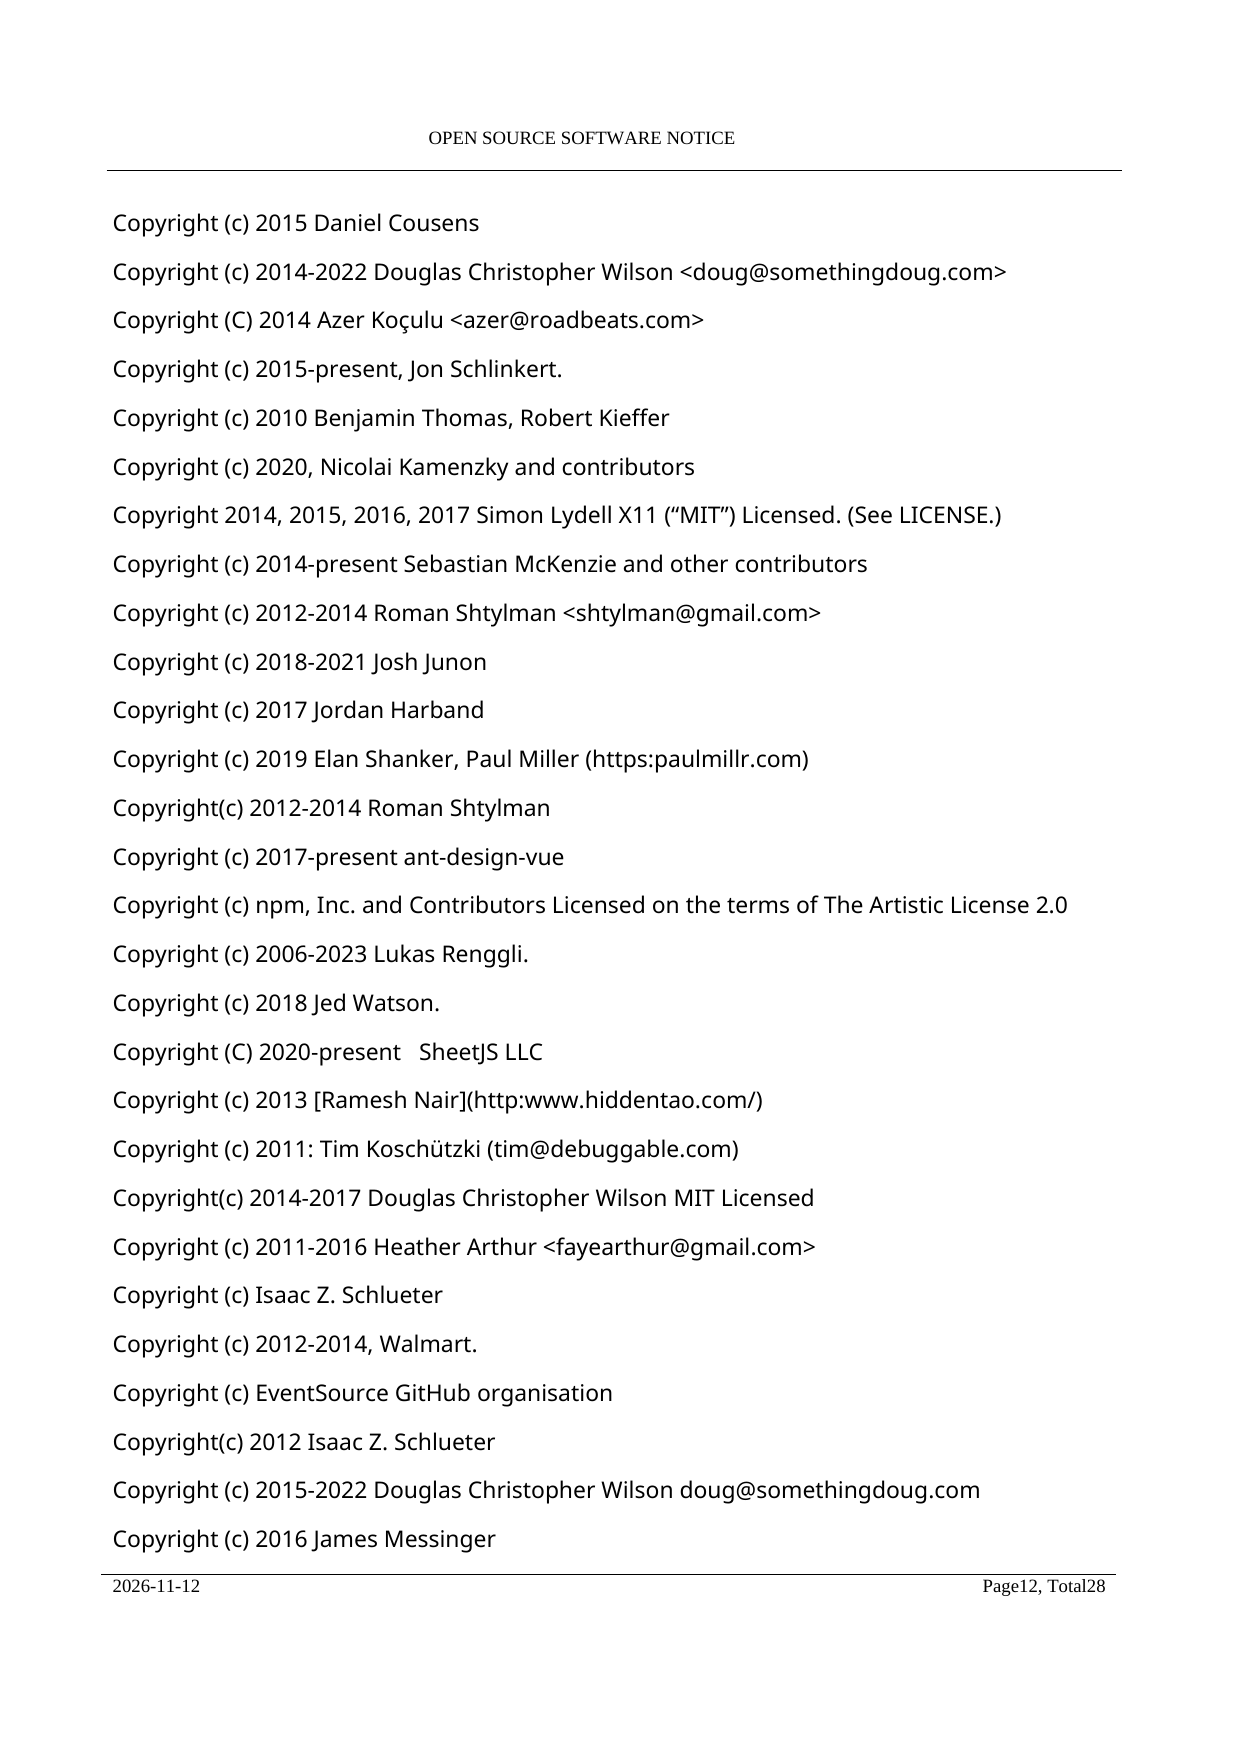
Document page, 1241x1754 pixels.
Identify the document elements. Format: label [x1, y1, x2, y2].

text [112, 206, 1128, 1555]
